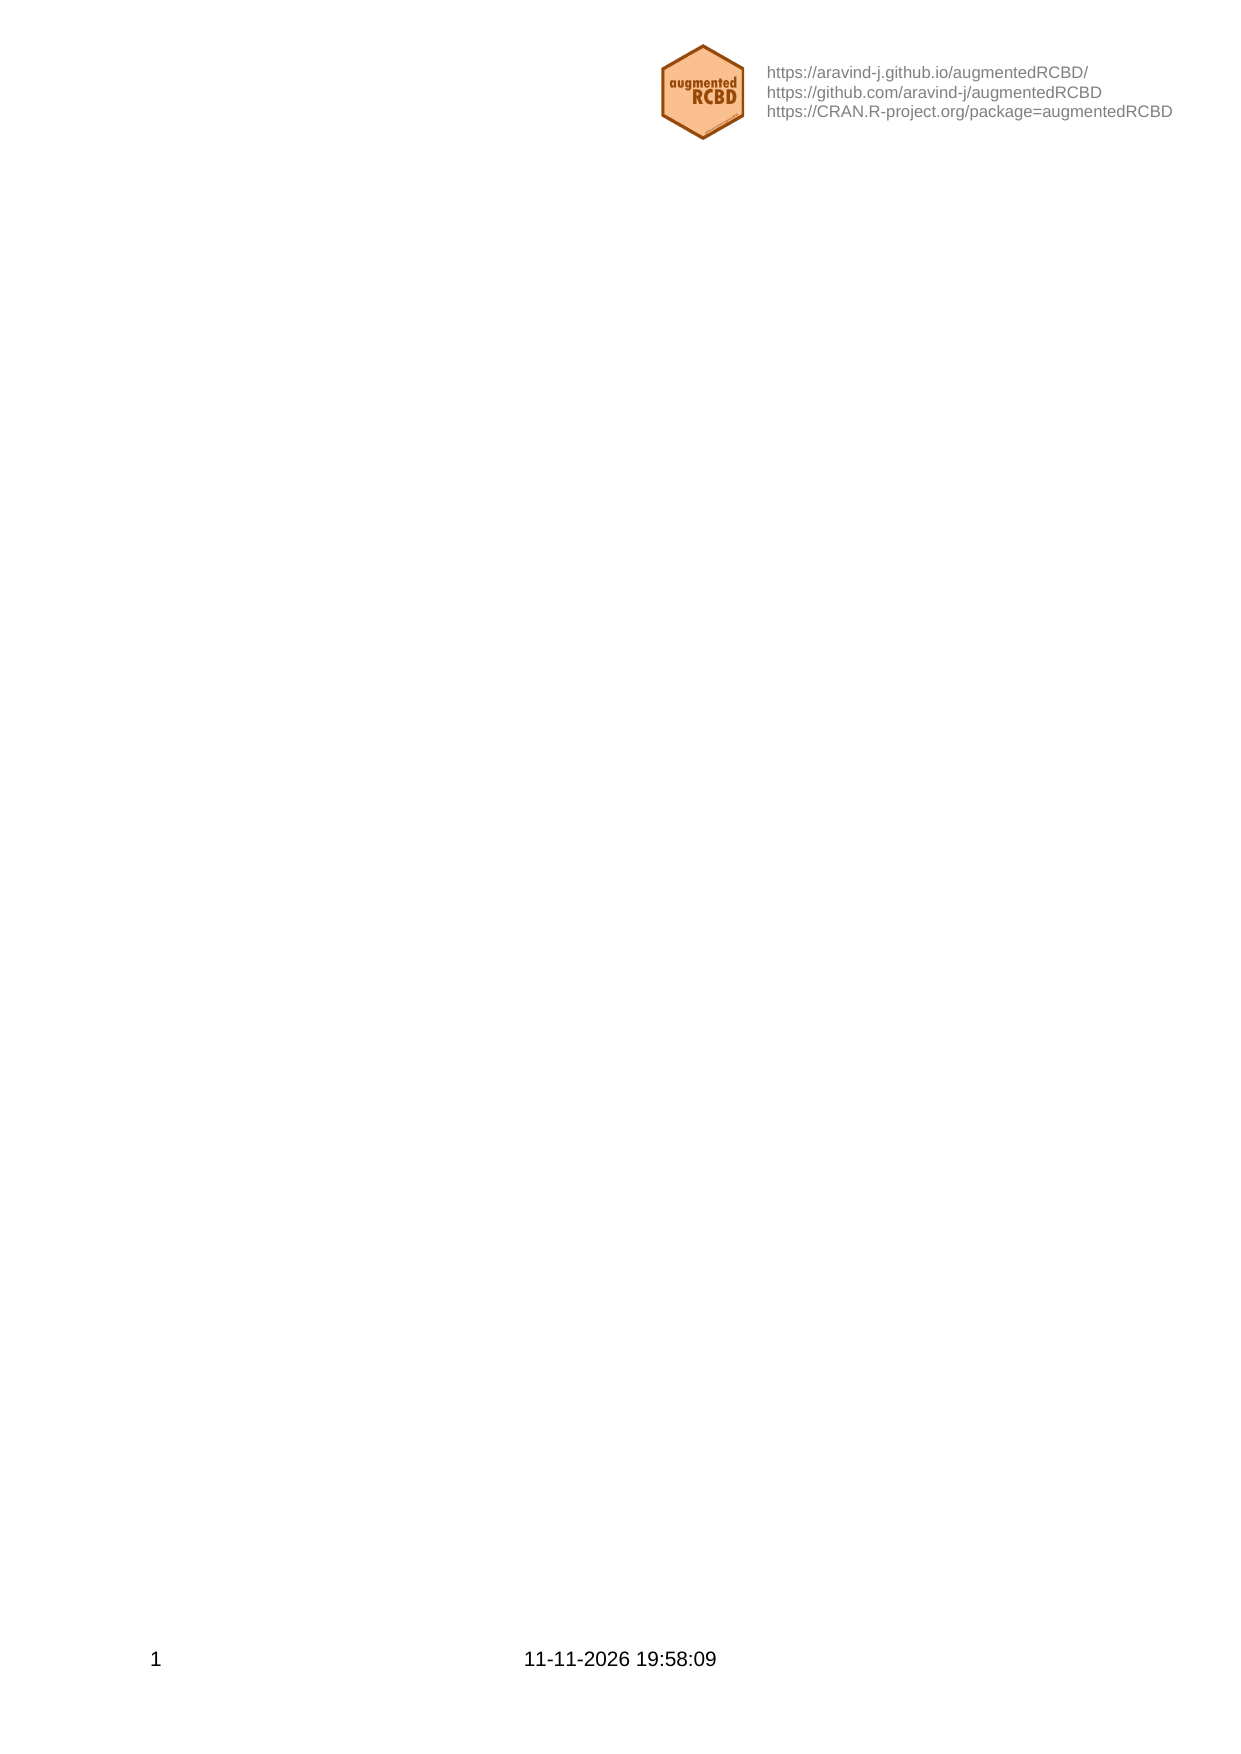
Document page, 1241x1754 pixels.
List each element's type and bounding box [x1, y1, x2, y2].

picture [661, 44, 745, 140]
